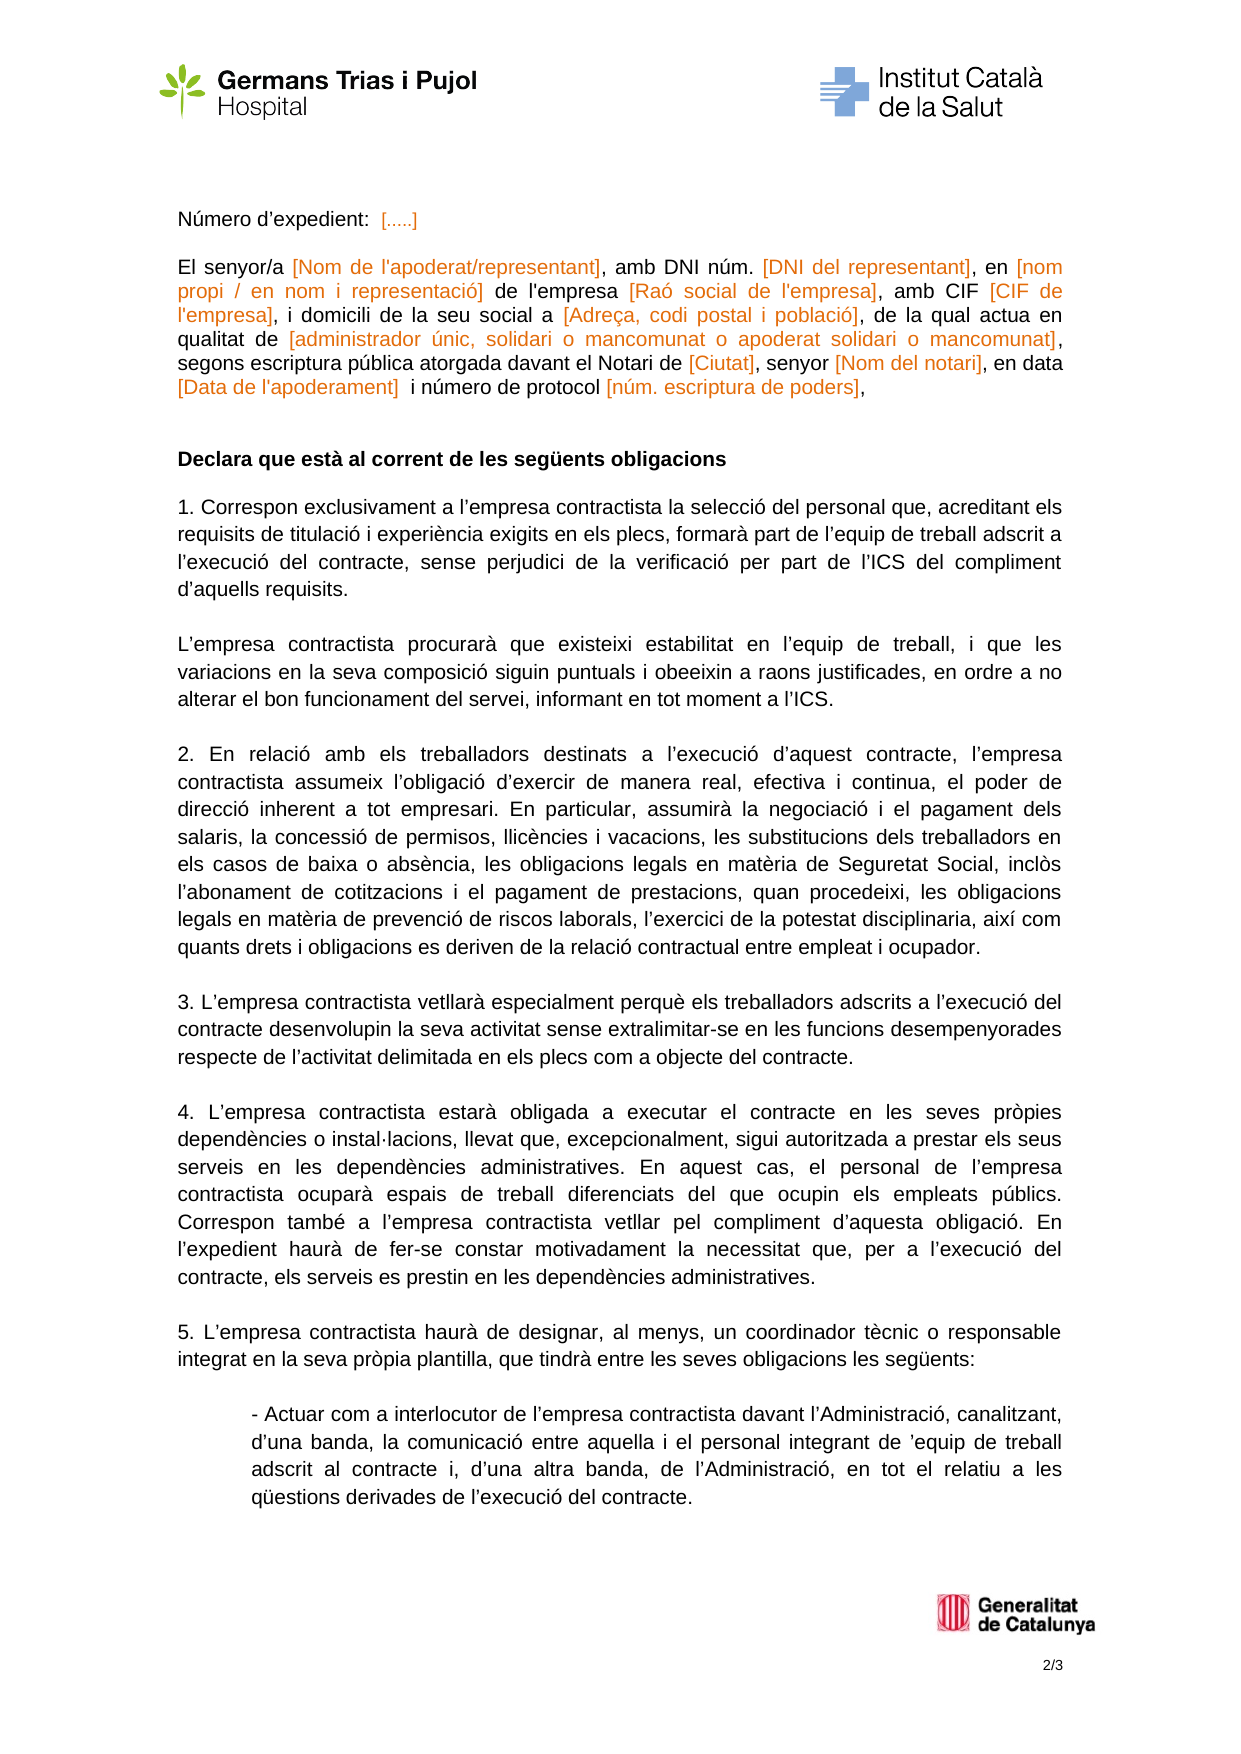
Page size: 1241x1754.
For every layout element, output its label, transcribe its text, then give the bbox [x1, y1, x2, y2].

picture [818, 63, 1046, 122]
text 4. L’empresa contractista estarà obligada a executar el contracte en les seves pròpies dependències o instal·lacions, llevat que, excepcionalment, sigui autoritzada a prestar els seus serveis en les dependències administratives. En aquest cas, el personal de l’empresa contractista ocuparà espais de treball diferenciats del que ocupin els empleats públics. Correspon també a l’empresa contractista vetllar pel compliment d’aquesta obligació. En l’expedient haurà de fer-se constar motivadament la necessitat que, per a l’execució del contracte, els serveis es prestin en les dependències administratives. [177, 1099, 1063, 1288]
text Número d’expedient: [.....] [177, 207, 1063, 231]
text Declara que està al corrent de les següents obligacions [177, 447, 1063, 471]
picture [898, 1587, 1133, 1640]
text 1. Correspon exclusivament a l’empresa contractista la selecció del personal que, acreditant els requisits de titulació i experiència exigits en els plecs, formarà part de l’equip de treball adscrit a l’execució del contracte, sense perjudici de la verificació per part de l’ICS del compliment d’aquells requisits. [177, 494, 1063, 601]
text 2. En relació amb els treballadors destinats a l’execució d’aquest contracte, l’empresa contractista assumeix l’obligació d’exercir de manera real, efectiva i continua, el poder de direcció inherent a tot empresari. En particular, assumirà la negociació i el pagament dels salaris, la concessió de permisos, llicències i vacacions, les substitucions dels treballadors en els casos de baixa o absència, les obligacions legals en matèria de Seguretat Social, inclòs l’abonament de cotitzacions i el pagament de prestacions, quan procedeixi, les obligacions legals en matèria de prevenció de riscos laborals, l’exercici de la potestat disciplinaria, així com quants drets i obligacions es deriven de la relació contractual entre empleat i ocupador. [177, 742, 1063, 958]
text El senyor/a [Nom de l'apoderat/representant], amb DNI núm. [DNI del representant], en [nom propi / en nom i representació] de l'empresa [Raó social de l'empresa], amb CIF [CIF de l'empresa], i domicili de la seu social a [Adreça, codi postal i població], de la qual actua en qualitat de [administrador únic, solidari o mancomunat o apoderat solidari o mancomunat], segons escriptura pública atorgada davant el Notari de [Ciutat], senyor [Nom del notari], en data [Data de l'apoderament] i número de protocol [núm. escriptura de poders], [177, 255, 1063, 398]
text - Actuar com a interlocutor de l’empresa contractista davant l’Administració, canalitzant, d’una banda, la comunicació entre aquella i el personal integrant de ’equip de treball adscrit al contracte i, d’una altra banda, de l’Administració, en tot el relatiu a les qüestions derivades de l’execució del contracte. [251, 1402, 1063, 1508]
picture [159, 64, 476, 120]
text L’empresa contractista procurarà que existeixi estabilitat en l’equip de treball, i que les variacions en la seva composició siguin puntuals i obeeixin a raons justificades, en ordre a no alterar el bon funcionament del servei, informant en tot moment a l’ICS. [177, 632, 1063, 711]
text 5. L’empresa contractista haurà de designar, al menys, un coordinador tècnic o responsable integrat en la seva pròpia plantilla, que tindrà entre les seves obligacions les següents: [177, 1319, 1063, 1371]
text 3. L’empresa contractista vetllarà especialment perquè els treballadors adscrits a l’execució del contracte desenvolupin la seva activitat sense extralimitar-se en les funcions desempenyorades respecte de l’activitat delimitada en els plecs com a objecte del contracte. [177, 989, 1063, 1068]
